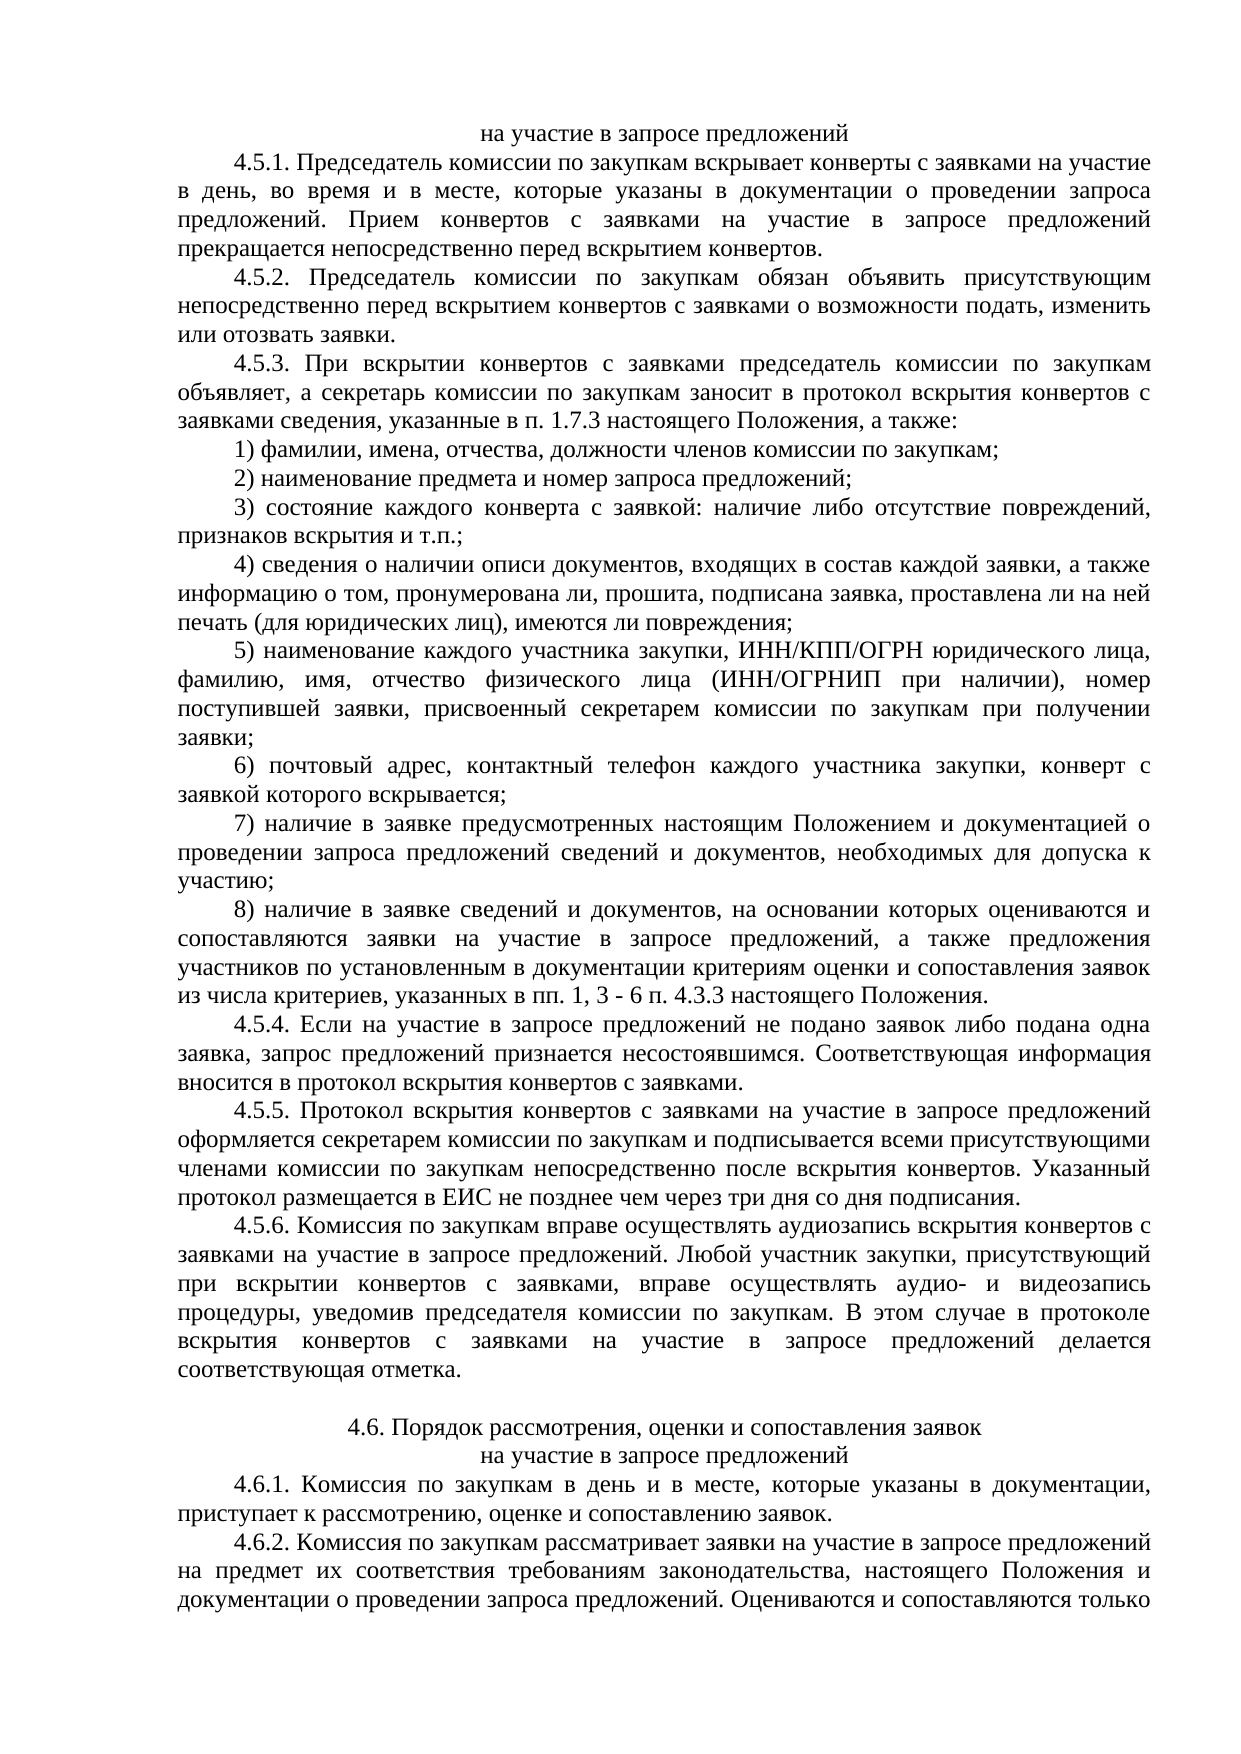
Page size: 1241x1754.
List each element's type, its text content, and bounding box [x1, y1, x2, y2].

text 4.5.5. Протокол вскрытия конвертов с заявками на участие в запросе предложений оформляется секретарем комиссии по закупкам и подписывается всеми присутствующими членами комиссии по закупкам непосредственно после вскрытия конвертов. Указанный протокол размещается в ЕИС не позднее чем через три дня со дня подписания. [177, 1096, 1152, 1211]
text 4) сведения о наличии описи документов, входящих в состав каждой заявки, а также информацию о том, пронумерована ли, прошита, подписана заявка, проставлена ли на ней печать (для юридических лиц), имеются ли повреждения; [177, 549, 1152, 636]
text 4.5.3. При вскрытии конвертов с заявками председатель комиссии по закупкам объявляет, а секретарь комиссии по закупкам заносит в протокол вскрытия конвертов с заявками сведения, указанные в п. 1.7.3 настоящего Положения, а также: [177, 348, 1152, 434]
text на участие в запросе предложений [177, 1441, 1152, 1469]
text 3) состояние каждого конверта с заявкой: наличие либо отсутствие повреждений, признаков вскрытия и т.п.; [177, 492, 1152, 549]
text на участие в запросе предложений [177, 118, 1152, 147]
text 4.5.6. Комиссия по закупкам вправе осуществлять аудиозапись вскрытия конвертов с заявками на участие в запросе предложений. Любой участник закупки, присутствующий при вскрытии конвертов с заявками, вправе осуществлять аудио- и видеозапись процедуры, уведомив председателя комиссии по закупкам. В этом случае в протоколе вскрытия конвертов с заявками на участие в запросе предложений делается соответствующая отметка. [177, 1211, 1152, 1383]
text 7) наличие в заявке предусмотренных настоящим Положением и документацией о проведении запроса предложений сведений и документов, необходимых для допуска к участию; [177, 808, 1152, 894]
text 5) наименование каждого участника закупки, ИНН/КПП/ОГРН юридического лица, фамилию, имя, отчество физического лица (ИНН/ОГРНИП при наличии), номер поступившей заявки, присвоенный секретарем комиссии по закупкам при получении заявки; [177, 636, 1152, 751]
text 4.5.1. Председатель комиссии по закупкам вскрывает конверты с заявками на участие в день, во время и в месте, которые указаны в документации о проведении запроса предложений. Прием конвертов с заявками на участие в запросе предложений прекращается непосредственно перед вскрытием конвертов. [177, 147, 1152, 262]
text 4.6. Порядок рассмотрения, оценки и сопоставления заявок [177, 1412, 1152, 1441]
text 4.5.4. Если на участие в запросе предложений не подано заявок либо подана одна заявка, запрос предложений признается несостоявшимся. Соответствующая информация вносится в протокол вскрытия конвертов с заявками. [177, 1009, 1152, 1096]
text 4.6.1. Комиссия по закупкам в день и в месте, которые указаны в документации, приступает к рассмотрению, оценке и сопоставлению заявок. [177, 1469, 1152, 1527]
text 4.5.2. Председатель комиссии по закупкам обязан объявить присутствующим непосредственно перед вскрытием конвертов с заявками о возможности подать, изменить или отозвать заявки. [177, 262, 1152, 348]
text 6) почтовый адрес, контактный телефон каждого участника закупки, конверт с заявкой которого вскрывается; [177, 751, 1152, 808]
text 1) фамилии, имена, отчества, должности членов комиссии по закупкам; [177, 434, 1152, 463]
text 8) наличие в заявке сведений и документов, на основании которых оцениваются и сопоставляются заявки на участие в запросе предложений, а также предложения участников по установленным в документации критериям оценки и сопоставления заявок из числа критериев, указанных в пп. 1, 3 - 6 п. 4.3.3 настоящего Положения. [177, 894, 1152, 1009]
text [177, 1527, 1152, 1613]
text 2) наименование предмета и номер запроса предложений; [177, 463, 1152, 492]
